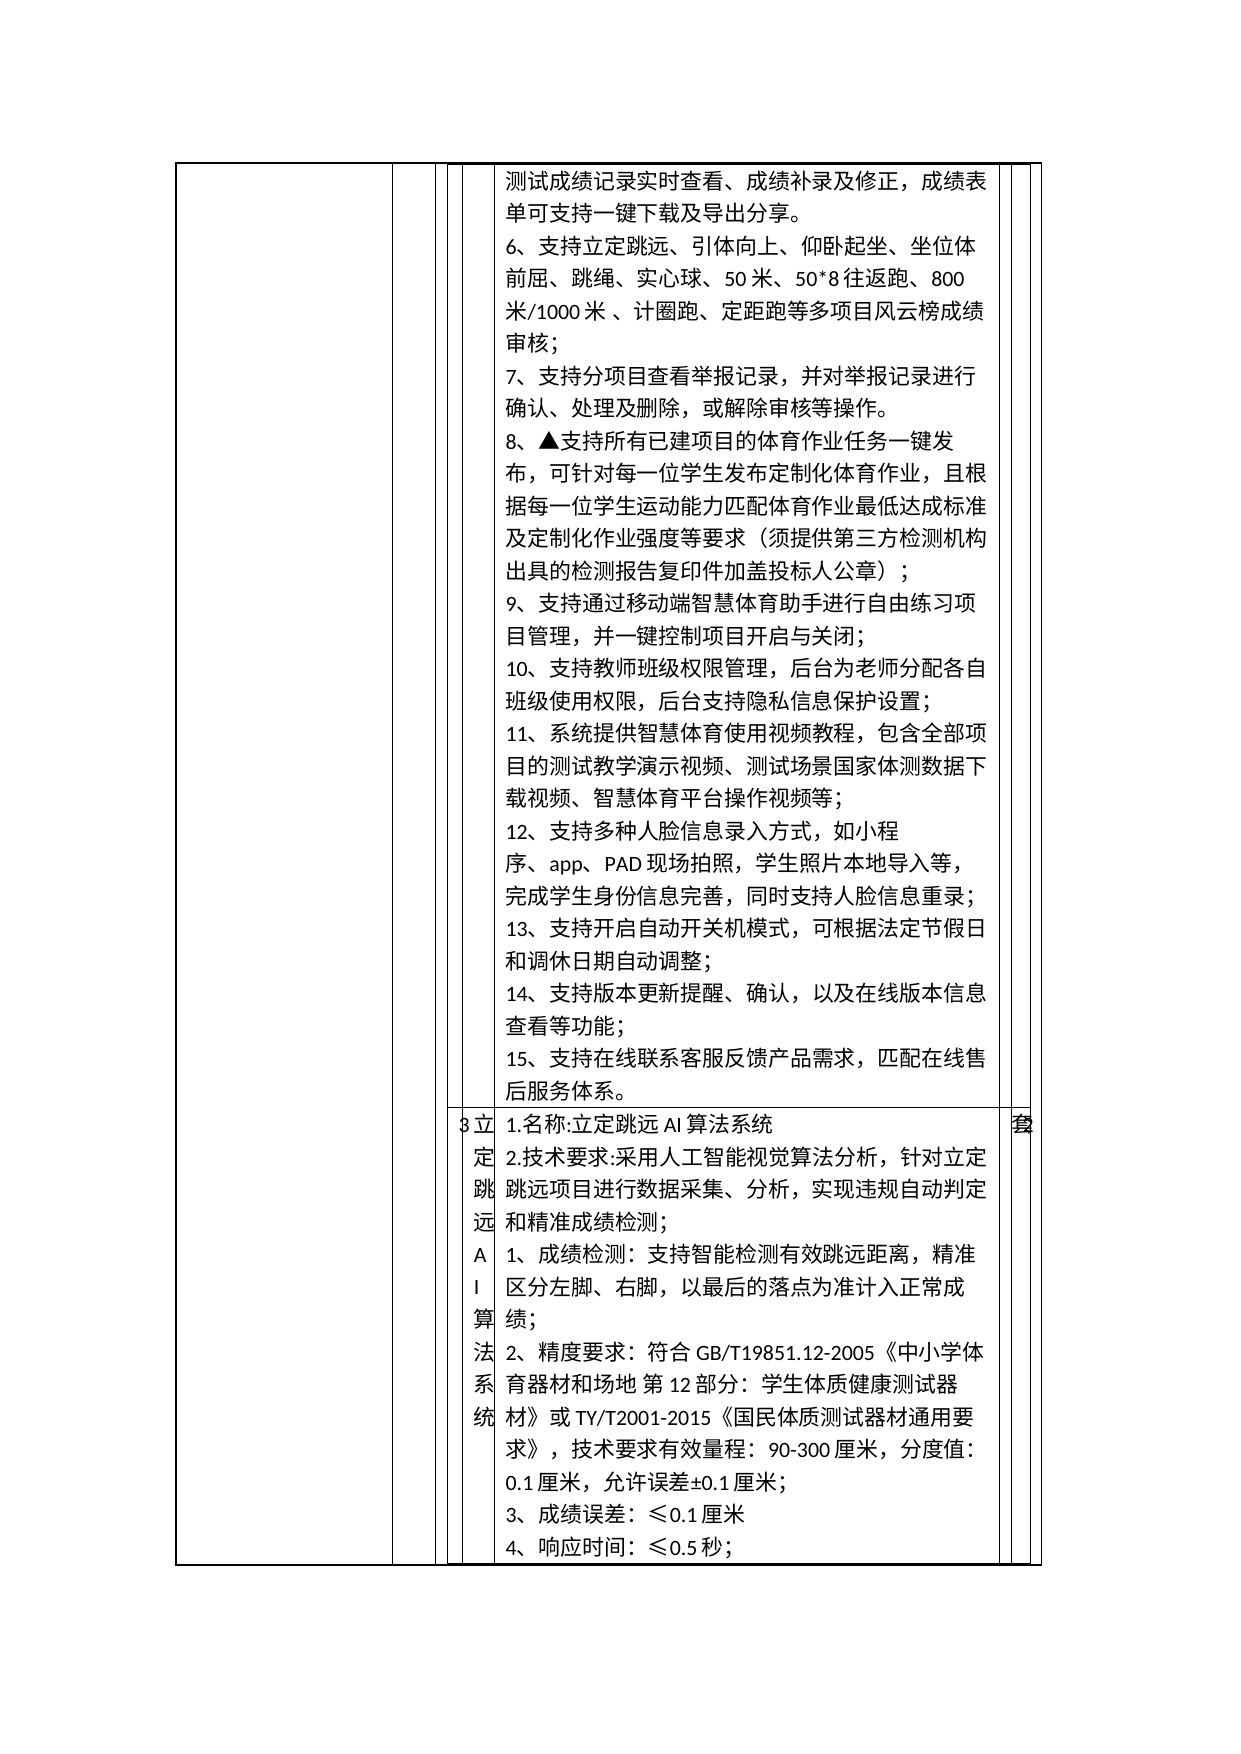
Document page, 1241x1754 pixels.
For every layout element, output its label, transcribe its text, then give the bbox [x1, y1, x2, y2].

table_cell [177, 164, 392, 1564]
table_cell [436, 164, 447, 1564]
table_cell 1 [393, 164, 435, 1564]
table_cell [1031, 164, 1041, 1564]
